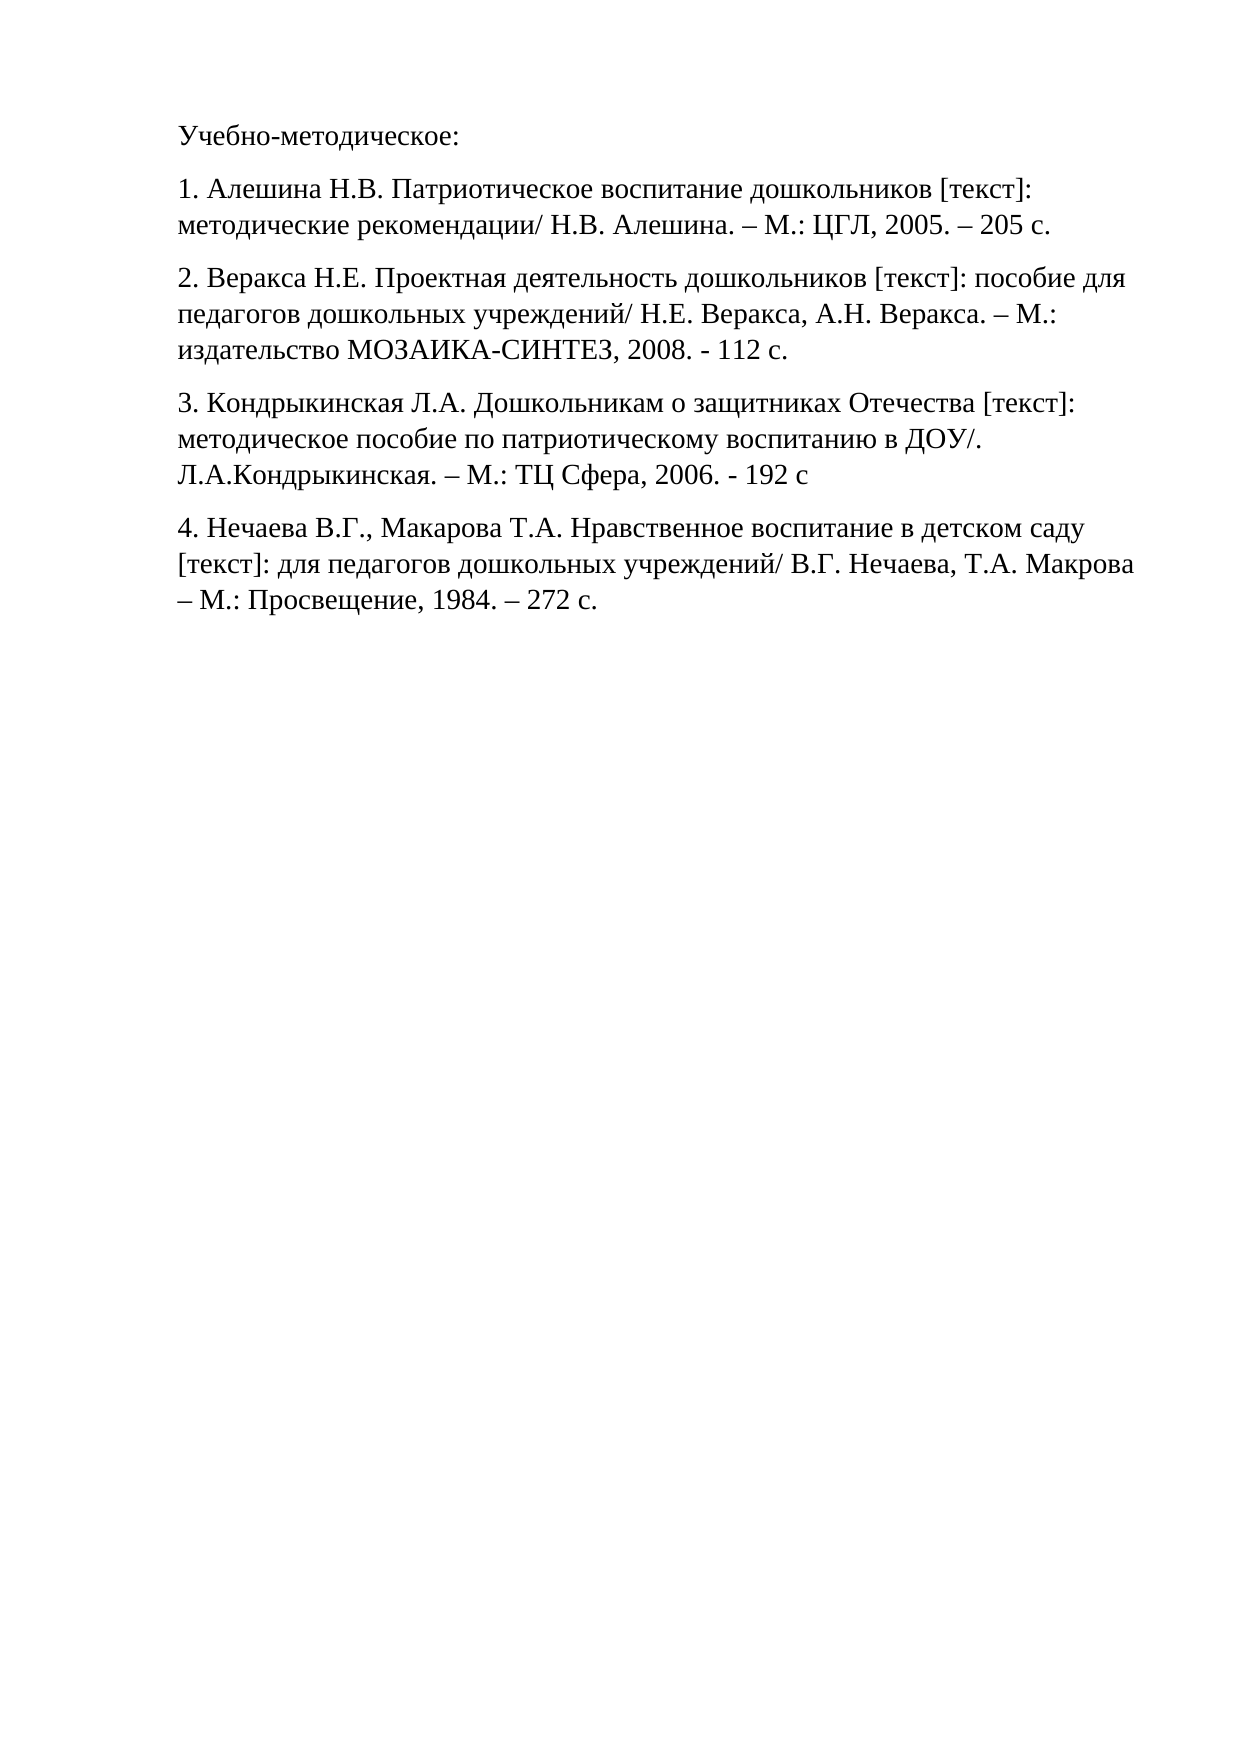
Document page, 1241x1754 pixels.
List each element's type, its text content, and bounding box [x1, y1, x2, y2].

text 1. Алешина Н.В. Патриотическое воспитание дошкольников [текст]: методические рекомендации/ Н.В. Алешина. – М.: ЦГЛ, 2005. – 205 с. [177, 171, 1152, 241]
text 2. Веракса Н.Е. Проектная деятельность дошкольников [текст]: пособие для педагогов дошкольных учреждений/ Н.Е. Веракса, А.Н. Веракса. – М.: издательство МОЗАИКА-СИНТЕЗ, 2008. - 112 с. [177, 260, 1152, 366]
text Учебно-методическое: [177, 118, 1152, 152]
text 4. Нечаева В.Г., Макарова Т.А. Нравственное воспитание в детском саду [текст]: для педагогов дошкольных учреждений/ В.Г. Нечаева, Т.А. Макрова – М.: Просвещение, 1984. – 272 с. [177, 510, 1152, 616]
text 3. Кондрыкинская Л.А. Дошкольникам о защитниках Отечества [текст]: методическое пособие по патриотическому воспитанию в ДОУ/. Л.А.Кондрыкинская. – М.: ТЦ Сфера, 2006. - 192 с [177, 385, 1152, 491]
